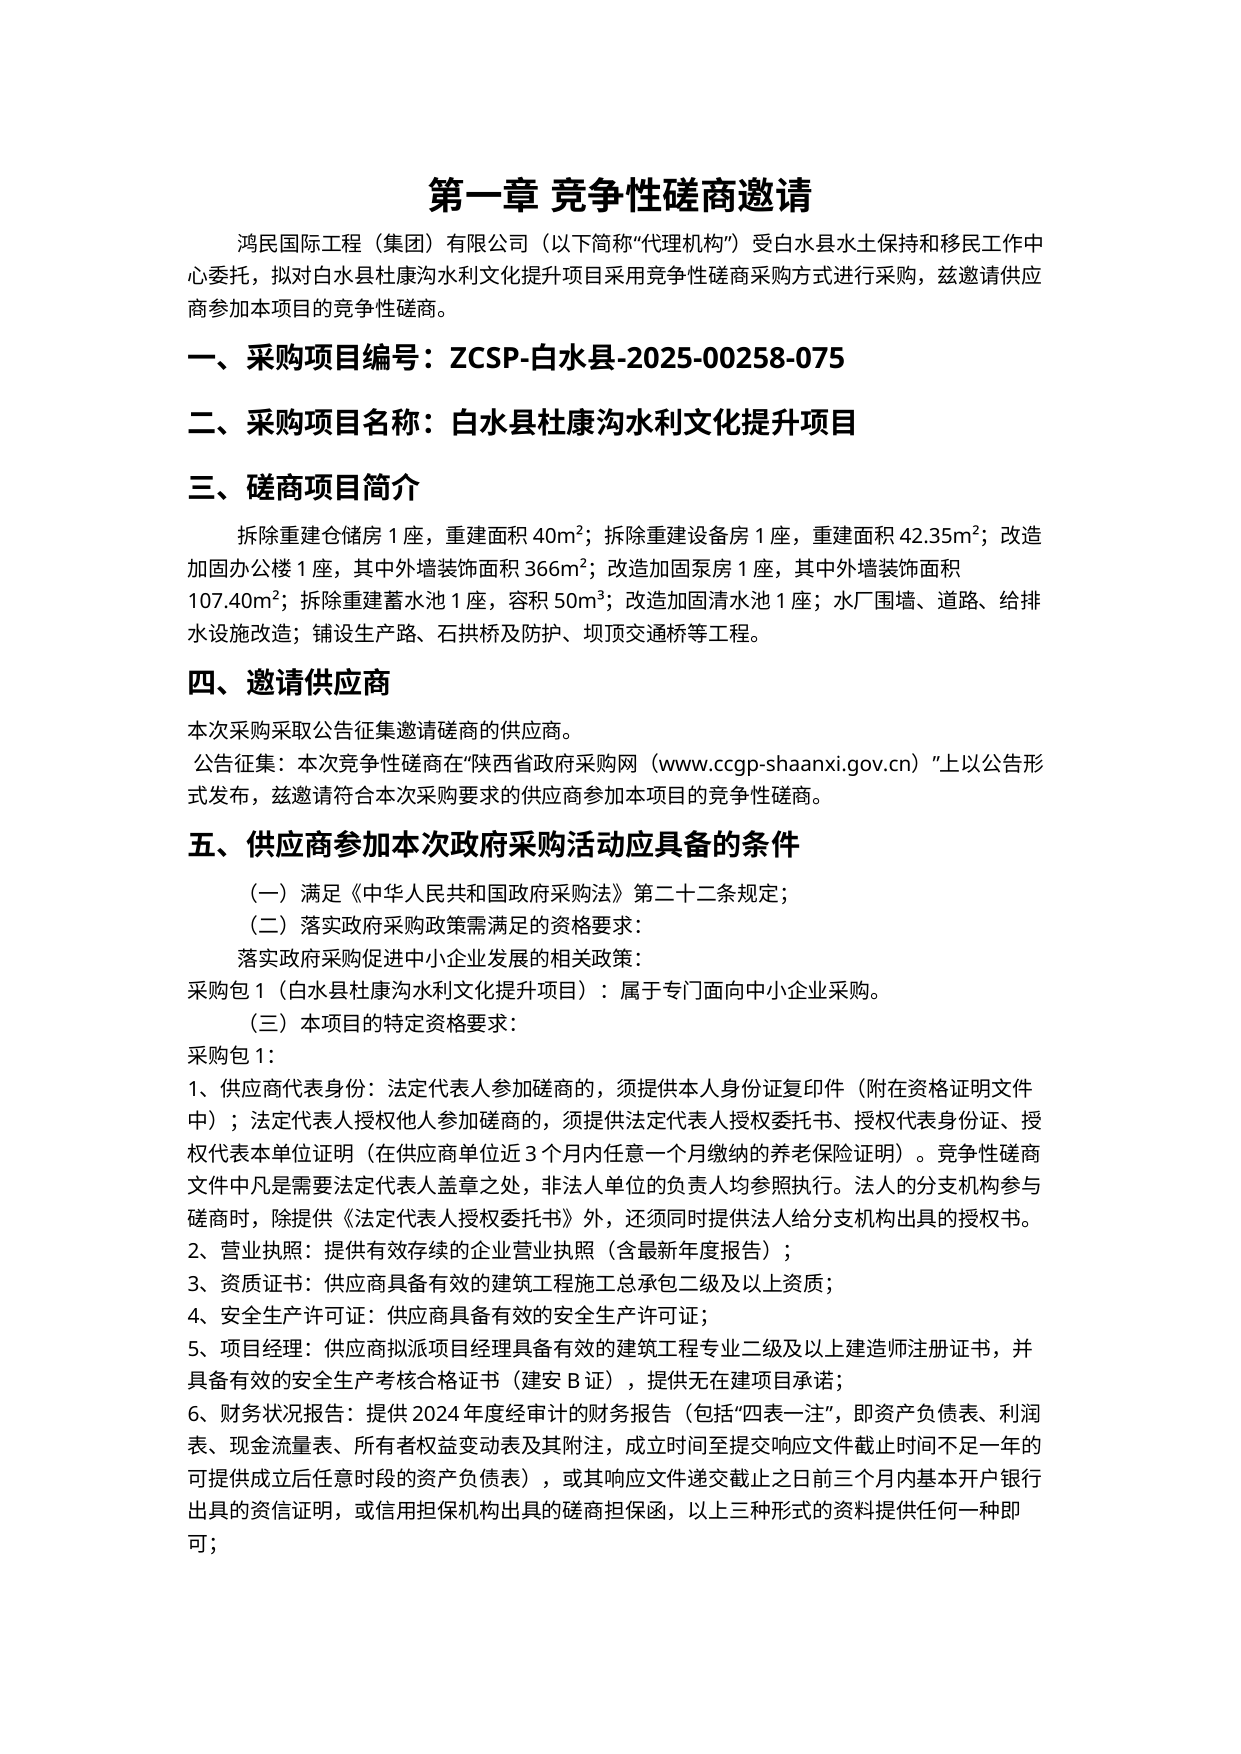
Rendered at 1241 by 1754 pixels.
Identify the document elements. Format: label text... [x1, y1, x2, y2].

text 3、资质证书：供应商具备有效的建筑工程施工总承包二级及以上资质； [187, 1267, 1053, 1299]
text 一、采购项目编号：ZCSP-白水县-2025-00258-075 [187, 324, 1053, 389]
text 公告征集：本次竞争性磋商在“陕西省政府采购网（www.ccgp-shaanxi.gov.cn）”上以公告形式发布，兹邀请符合本次采购要求的供应商参加本项目的竞争性磋商。 [187, 747, 1053, 812]
text 二、采购项目名称：白水县杜康沟水利文化提升项目 [187, 389, 1053, 454]
text 6、财务状况报告：提供2024年度经审计的财务报告（包括“四表一注”，即资产负债表、利润表、现金流量表、所有者权益变动表及其附注，成立时间至提交响应文件截止时间不足一年的可提供成立后任意时段的资产负债表），或其响应文件递交截止之日前三个月内基本开户银行出具的资信证明，或信用担保机构出具的磋商担保函，以上三种形式的资料提供任何一种即可； [187, 1397, 1053, 1559]
text 拆除重建仓储房1座，重建面积40m²；拆除重建设备房1座，重建面积42.35m²；改造加固办公楼1座，其中外墙装饰面积366m²；改造加固泵房1座，其中外墙装饰面积107.40m²；拆除重建蓄水池1座，容积50m³；改造加固清水池1座；水厂围墙、道路、给排水设施改造；铺设生产路、石拱桥及防护、坝顶交通桥等工程。 [187, 519, 1053, 649]
text 本次采购采取公告征集邀请磋商的供应商。 [187, 714, 1053, 747]
text 2、营业执照：提供有效存续的企业营业执照（含最新年度报告）； [187, 1234, 1053, 1267]
text 1、供应商代表身份：法定代表人参加磋商的，须提供本人身份证复印件（附在资格证明文件中）；法定代表人授权他人参加磋商的，须提供法定代表人授权委托书、授权代表身份证、授权代表本单位证明（在供应商单位近3个月内任意一个月缴纳的养老保险证明）。竞争性磋商文件中凡是需要法定代表人盖章之处，非法人单位的负责人均参照执行。法人的分支机构参与磋商时，除提供《法定代表人授权委托书》外，还须同时提供法人给分支机构出具的授权书。 [187, 1072, 1053, 1234]
text 鸿民国际工程（集团）有限公司（以下简称“代理机构”）受白水县水土保持和移民工作中心委托，拟对白水县杜康沟水利文化提升项目采用竞争性磋商采购方式进行采购，兹邀请供应商参加本项目的竞争性磋商。 [187, 227, 1053, 324]
text 采购包1（白水县杜康沟水利文化提升项目）：属于专门面向中小企业采购。 [187, 974, 1053, 1007]
text 四、邀请供应商 [187, 649, 1053, 714]
text 三、磋商项目简介 [187, 454, 1053, 519]
text 落实政府采购促进中小企业发展的相关政策： [187, 942, 1053, 974]
text 第一章 竞争性磋商邀请 [187, 162, 1053, 227]
text （三）本项目的特定资格要求： [187, 1007, 1053, 1039]
text （二）落实政府采购政策需满足的资格要求： [187, 909, 1053, 942]
text 五、供应商参加本次政府采购活动应具备的条件 [187, 812, 1053, 877]
text 4、安全生产许可证：供应商具备有效的安全生产许可证； [187, 1299, 1053, 1332]
text 采购包1： [187, 1039, 1053, 1072]
text （一）满足《中华人民共和国政府采购法》第二十二条规定； [187, 877, 1053, 909]
text 5、项目经理：供应商拟派项目经理具备有效的建筑工程专业二级及以上建造师注册证书，并具备有效的安全生产考核合格证书（建安B证），提供无在建项目承诺； [187, 1332, 1053, 1397]
